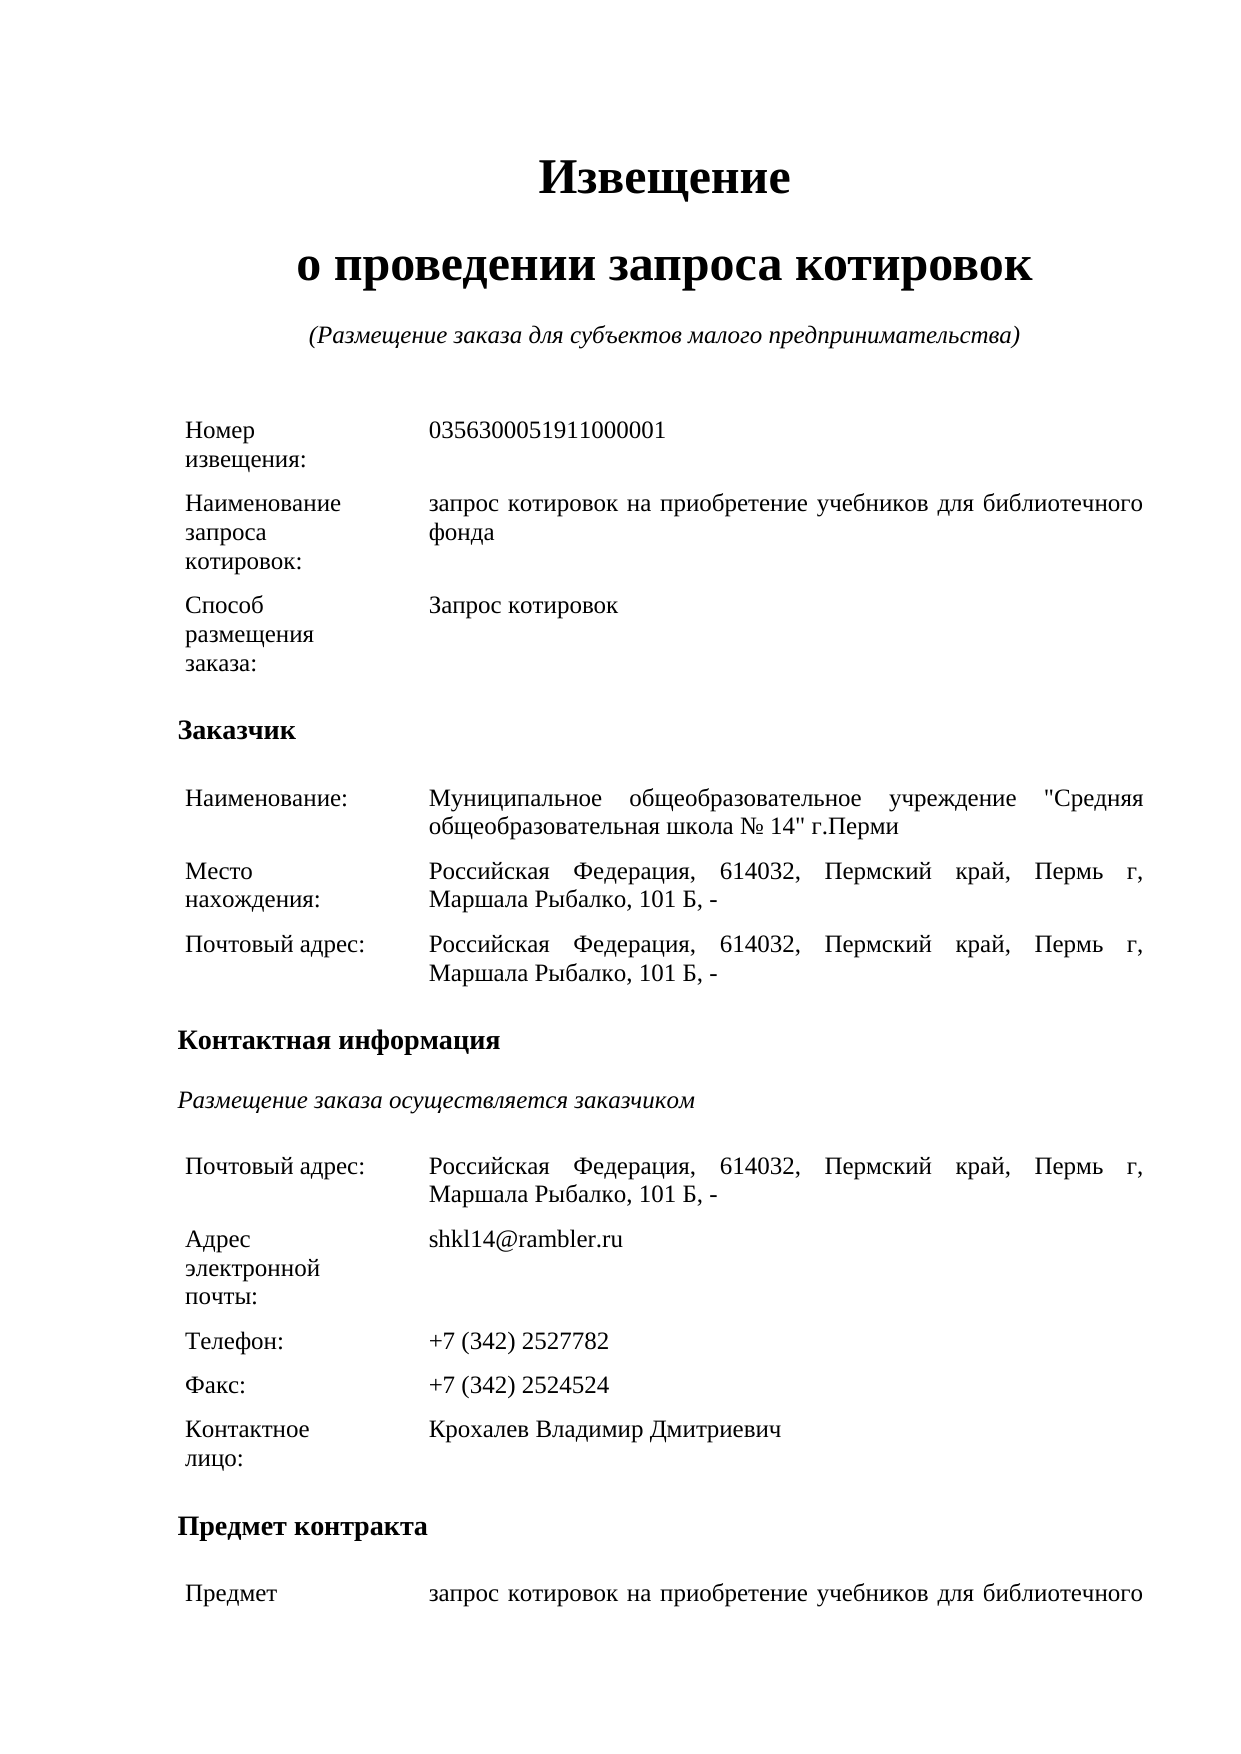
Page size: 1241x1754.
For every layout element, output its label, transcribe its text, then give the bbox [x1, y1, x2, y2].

table_header Российская Федерация, 614032, Пермский край, Пермь г, Маршала Рыбалко, 101 Б, - [421, 1143, 1152, 1216]
table_cell Место нахождения: [177, 848, 421, 921]
text Контактная информация [177, 1023, 1152, 1056]
table_cell Способ размещения заказа: [177, 582, 421, 684]
text о проведении запроса котировок [177, 234, 1152, 291]
table_cell shkl14@rambler.ru [421, 1216, 1152, 1318]
table_cell +7 (342) 2527782 [421, 1318, 1152, 1362]
text (Размещение заказа для субъектов малого предпринимательства) [177, 321, 1152, 349]
table_header Почтовый адрес: [177, 1143, 421, 1216]
table_header 0356300051911000001 [421, 407, 1152, 480]
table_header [421, 1571, 1152, 1615]
table_cell Запрос котировок [421, 582, 1152, 684]
table_cell Наименование запроса котировок: [177, 480, 421, 582]
table_header Предмет контракта: [177, 1571, 421, 1615]
table_header Наименование: [177, 775, 421, 848]
table_header Номер извещения: [177, 407, 421, 480]
table_cell Факс: [177, 1362, 421, 1407]
table_cell Адрес электронной почты: [177, 1216, 421, 1318]
table_cell Почтовый адрес: [177, 921, 421, 994]
text Заказчик [177, 713, 1152, 746]
table_cell Телефон: [177, 1318, 421, 1362]
table_cell Крохалев Владимир Дмитриевич [421, 1407, 1152, 1480]
table_cell Контактное лицо: [177, 1407, 421, 1480]
table_cell Российская Федерация, 614032, Пермский край, Пермь г, Маршала Рыбалко, 101 Б, - [421, 921, 1152, 994]
text Предмет контракта [177, 1509, 1152, 1541]
text Извещение [177, 147, 1152, 205]
table_cell Российская Федерация, 614032, Пермский край, Пермь г, Маршала Рыбалко, 101 Б, - [421, 848, 1152, 921]
table_cell запрос котировок на приобретение учебников для библиотечного фонда [421, 480, 1152, 582]
table_header Муниципальное общеобразовательное учреждение "Средняя общеобразовательная школа № 14" г.Перми [421, 775, 1152, 848]
text Размещение заказа осуществляется заказчиком [177, 1085, 1152, 1114]
table_cell +7 (342) 2524524 [421, 1362, 1152, 1407]
